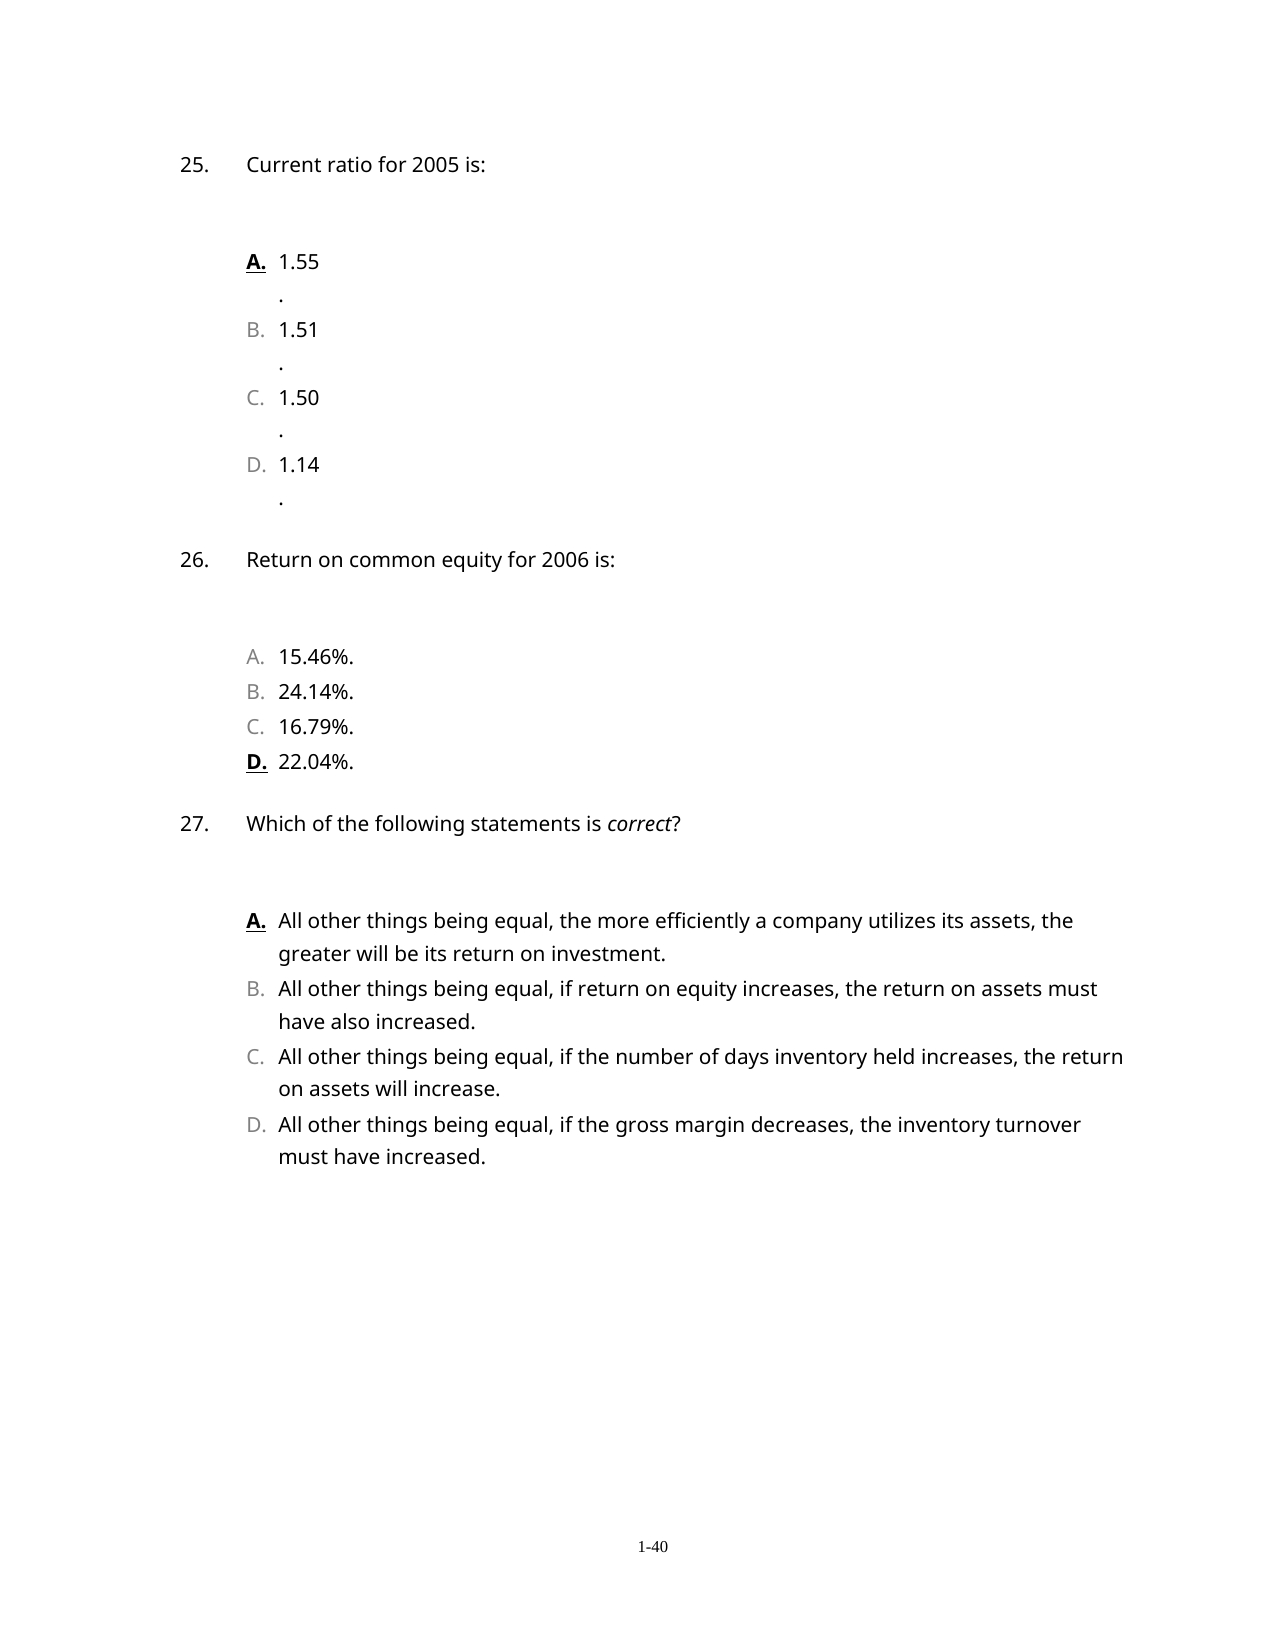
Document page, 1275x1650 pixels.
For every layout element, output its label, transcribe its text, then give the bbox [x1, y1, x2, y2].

table_header 26. [180, 545, 246, 780]
table_header 27. [180, 809, 246, 1175]
table_header Return on common equity for 2006 is: [246, 545, 1125, 780]
table_header 25. [180, 150, 246, 516]
table_header Which of the following statements is correct? [246, 809, 1125, 1175]
table_header Current ratio for 2005 is: [246, 150, 1125, 516]
